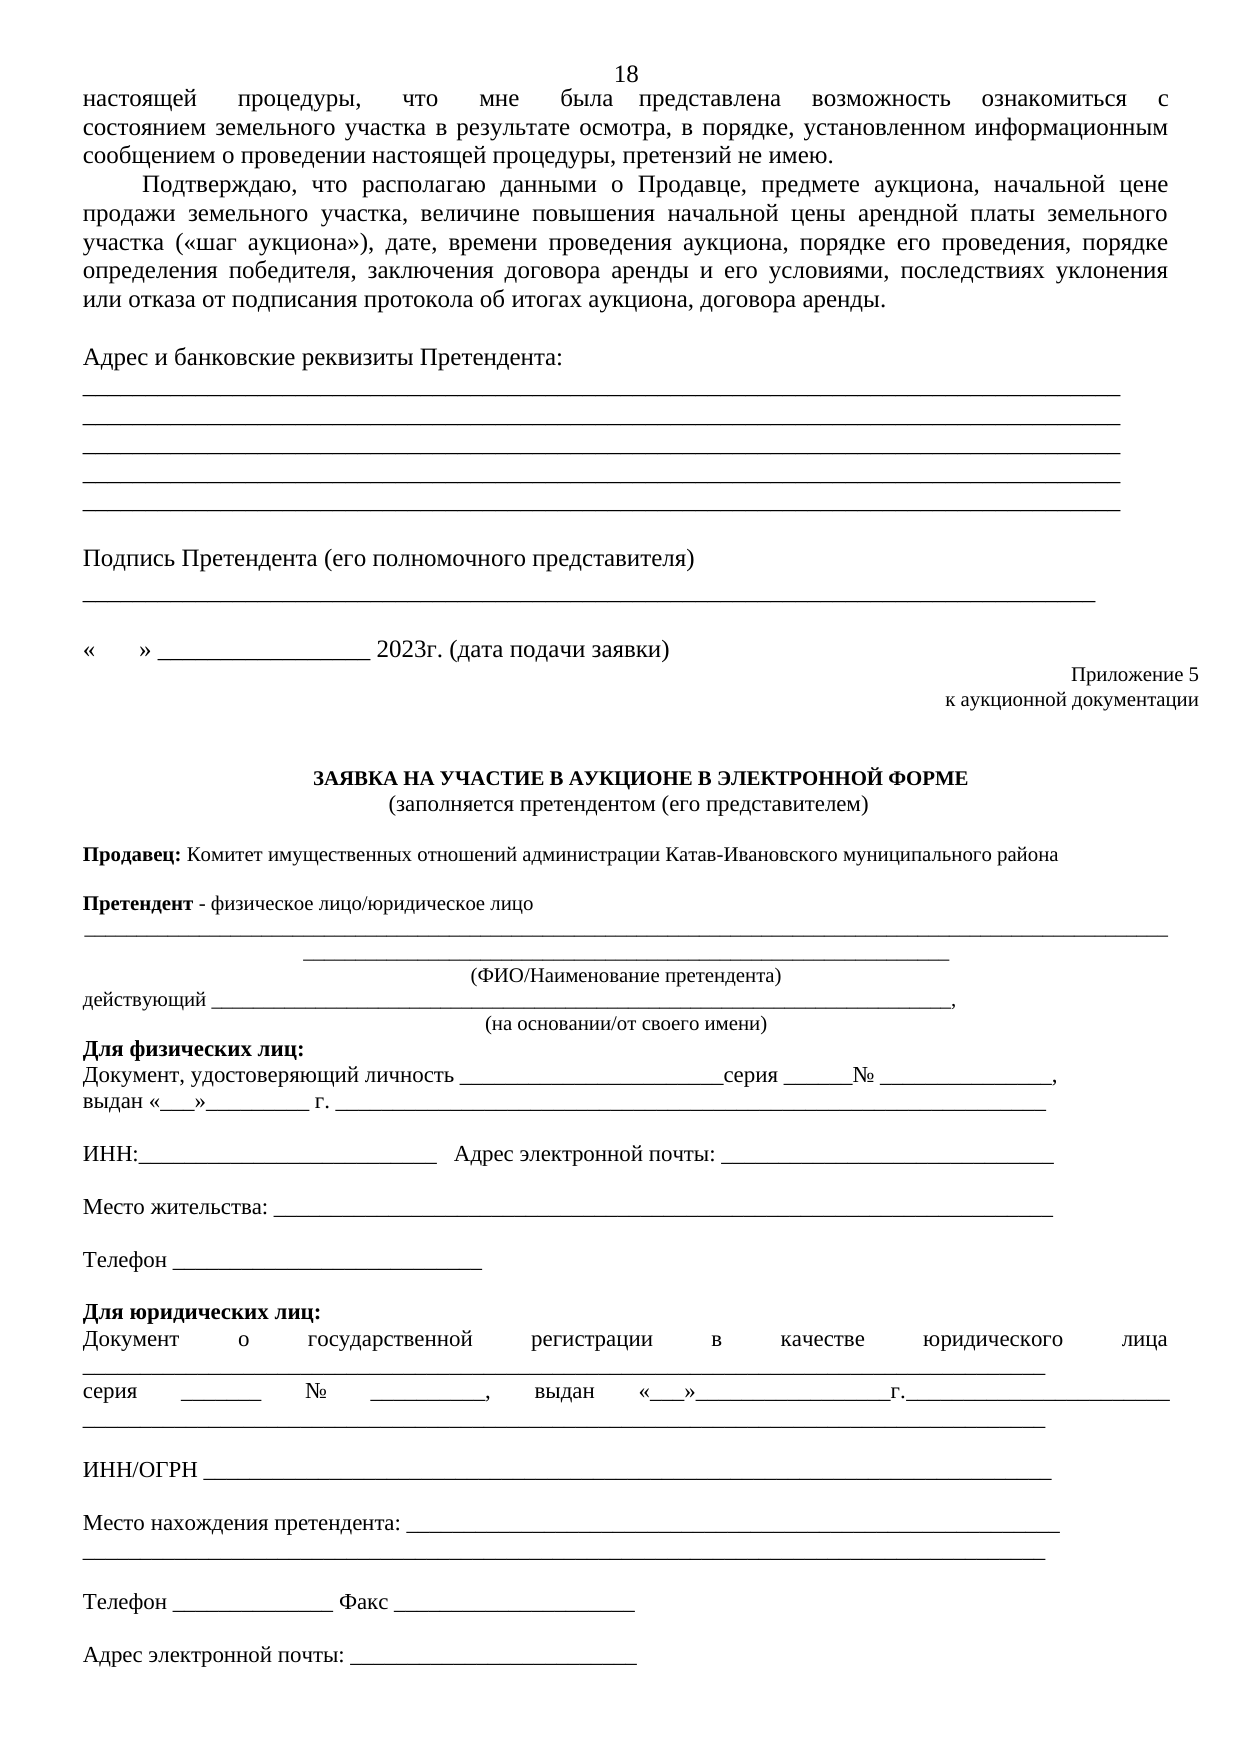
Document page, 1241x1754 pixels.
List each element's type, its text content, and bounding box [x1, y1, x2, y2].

text серия _______ № __________, выдан «___»_________________г._______________________ ____________________________________________________________________________________ [83, 1377, 1169, 1430]
text Для физических лиц: [83, 1035, 1169, 1061]
text к аукционной документации [24, 686, 1199, 711]
text « » _________________ 2023г. (дата подачи заявки) [83, 634, 1169, 662]
text (ФИО/Наименование претендента) [83, 963, 1169, 987]
text Место нахождения претендента: _________________________________________________________ [83, 1509, 1169, 1536]
text (заполняется претендентом (его представителем) [83, 790, 1169, 816]
text Документ, удостоверяющий личность _______________________серия ______№ _______________, [83, 1061, 1169, 1088]
text действующий _______________________________________________________________________, [83, 987, 1169, 1011]
text ИНН/ОГРН __________________________________________________________________________ [83, 1457, 1169, 1483]
text Продавец: Комитет имущественных отношений администрации Катав-Ивановского муниципального района [83, 842, 1169, 866]
text Место жительства: ____________________________________________________________________ [83, 1193, 1169, 1219]
text ______________________________________________________________________________________________________________________________________________________________________ [83, 914, 1169, 963]
text ___________________________________________________________________________________ [83, 399, 1169, 428]
text Подтверждаю, что располагаю данными о Продавце, предмете аукциона, начальной цене продажи земельного участка, величине повышения начальной цены арендной платы земельного участка («шаг аукциона»), дате, времени проведения аукциона, порядке его проведения, порядке определения победителя, заключения договора аренды и его условиями, последствиях уклонения или отказа от подписания протокола об итогах аукциона, договора аренды. [83, 169, 1169, 313]
text ЗАЯВКА НА УЧАСТИЕ В АУКЦИОНЕ В ЭЛЕКТРОННОЙ ФОРМЕ [53, 766, 1199, 790]
text ___________________________________________________________________________________ [83, 457, 1169, 486]
text ___________________________________________________________________________________ [83, 428, 1169, 457]
text _________________________________________________________________________________ [83, 576, 1169, 605]
text ___________________________________________________________________________________ [83, 371, 1169, 399]
text Адрес и банковские реквизиты Претендента: [83, 342, 1169, 371]
text ___________________________________________________________________________________ [83, 486, 1175, 514]
text Документ о государственной регистрации в качестве юридического лица ____________________________________________________________________________________ [83, 1325, 1169, 1377]
text Телефон ______________ Факс _____________________ [83, 1588, 1169, 1615]
text (на основании/от своего имени) [83, 1011, 1169, 1035]
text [83, 83, 1169, 169]
text выдан «___»_________ г. ______________________________________________________________ [83, 1088, 1169, 1114]
text Приложение 5 [24, 662, 1199, 686]
list Подпись Претендента (его полномочного представителя) [83, 543, 1169, 572]
text Телефон ___________________________ [83, 1246, 1169, 1272]
text Претендент - физическое лицо/юридическое лицо [83, 891, 1169, 914]
text Адрес электронной почты: _________________________ [83, 1641, 1169, 1667]
text Для юридических лиц: [83, 1298, 1169, 1325]
text ____________________________________________________________________________________ [83, 1536, 1169, 1562]
text ИНН:__________________________ Адрес электронной почты: _____________________________ [83, 1140, 1169, 1167]
